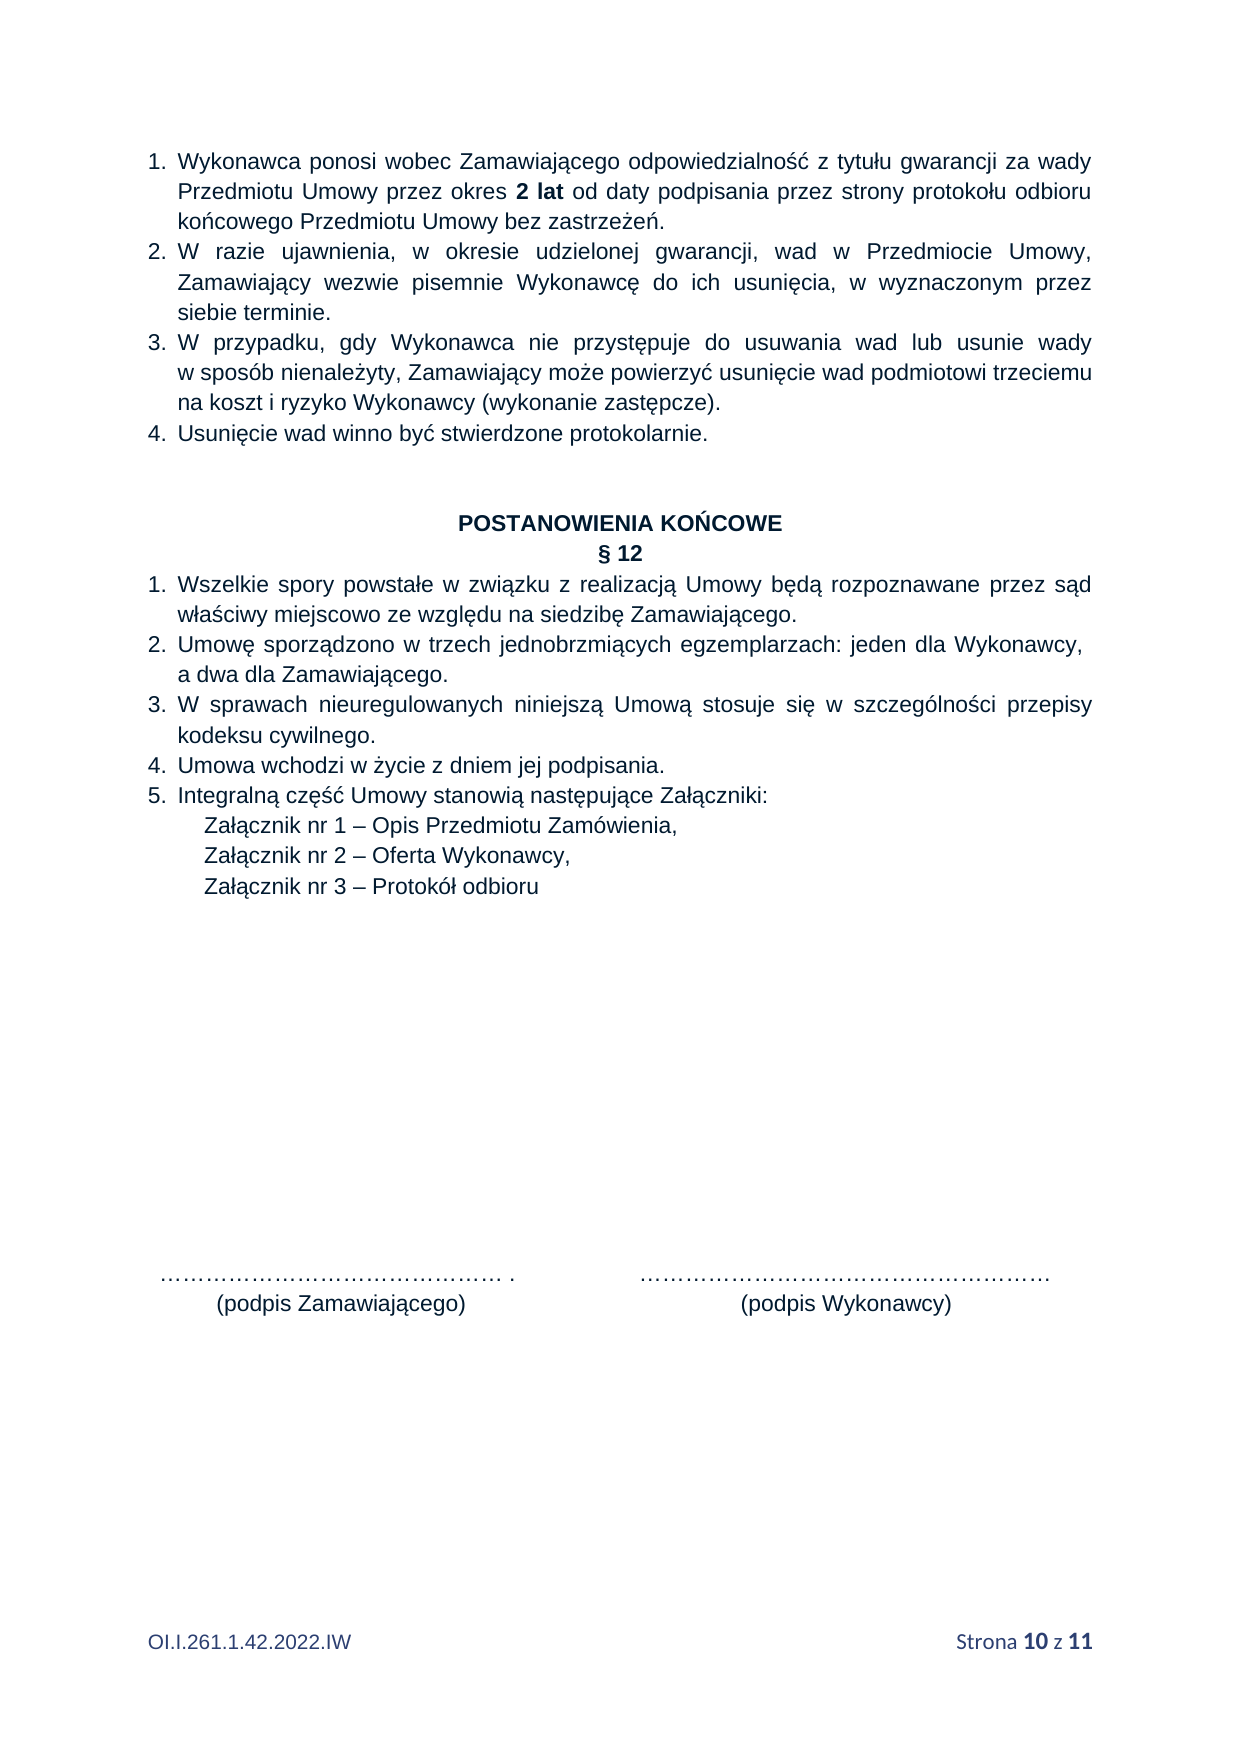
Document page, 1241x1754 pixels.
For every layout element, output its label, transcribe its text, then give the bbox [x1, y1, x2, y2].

text § 12 [148, 540, 1092, 567]
list Umowę sporządzono w trzech jednobrzmiących egzemplarzach: jeden dla Wykonawcy, a dwa dla Zamawiającego. [148, 631, 1092, 688]
list W razie ujawnienia, w okresie udzielonej gwarancji, wad w Przedmiocie Umowy, Zamawiający wezwie pisemnie Wykonawcę do ich usunięcia, w wyznaczonym przez siebie terminie. [148, 238, 1092, 325]
list Umowa wchodzi w życie z dniem jej podpisania. [148, 752, 1092, 778]
list W sprawach nieuregulowanych niniejszą Umową stosuje się w szczególności przepisy kodeksu cywilnego. [148, 691, 1092, 748]
table_header ……………………………………………… (podpis Wykonawcy) [628, 1260, 1107, 1321]
text POSTANOWIENIA KOŃCOWE [148, 510, 1092, 537]
list W przypadku, gdy Wykonawca nie przystępuje do usuwania wad lub usunie wady w sposób nienależyty, Zamawiający może powierzyć usunięcie wad podmiotowi trzeciemu na koszt i ryzyko Wykonawcy (wykonanie zastępcze). [148, 329, 1092, 416]
text Załącznik nr 3 – Protokół odbioru [204, 873, 1092, 899]
list Wykonawca ponosi wobec Zamawiającego odpowiedzialność z tytułu gwarancji za wady Przedmiotu Umowy przez okres 2 lat od daty podpisania przez strony protokołu odbioru końcowego Przedmiotu Umowy bez zastrzeżeń. [148, 148, 1092, 234]
list Integralną część Umowy stanowią następujące Załączniki: [148, 782, 1092, 808]
list Wszelkie spory powstałe w związku z realizacją Umowy będą rozpoznawane przez sąd właściwy miejscowo ze względu na siedzibę Zamawiającego. [148, 571, 1092, 627]
list Usunięcie wad winno być stwierdzone protokolarnie. [148, 419, 1092, 446]
text Załącznik nr 2 – Oferta Wykonawcy, [204, 842, 1092, 869]
table_header ……………………………………… . (podpis Zamawiającego) [148, 1260, 627, 1321]
text Załącznik nr 1 – Opis Przedmiotu Zamówienia, [204, 812, 1092, 839]
